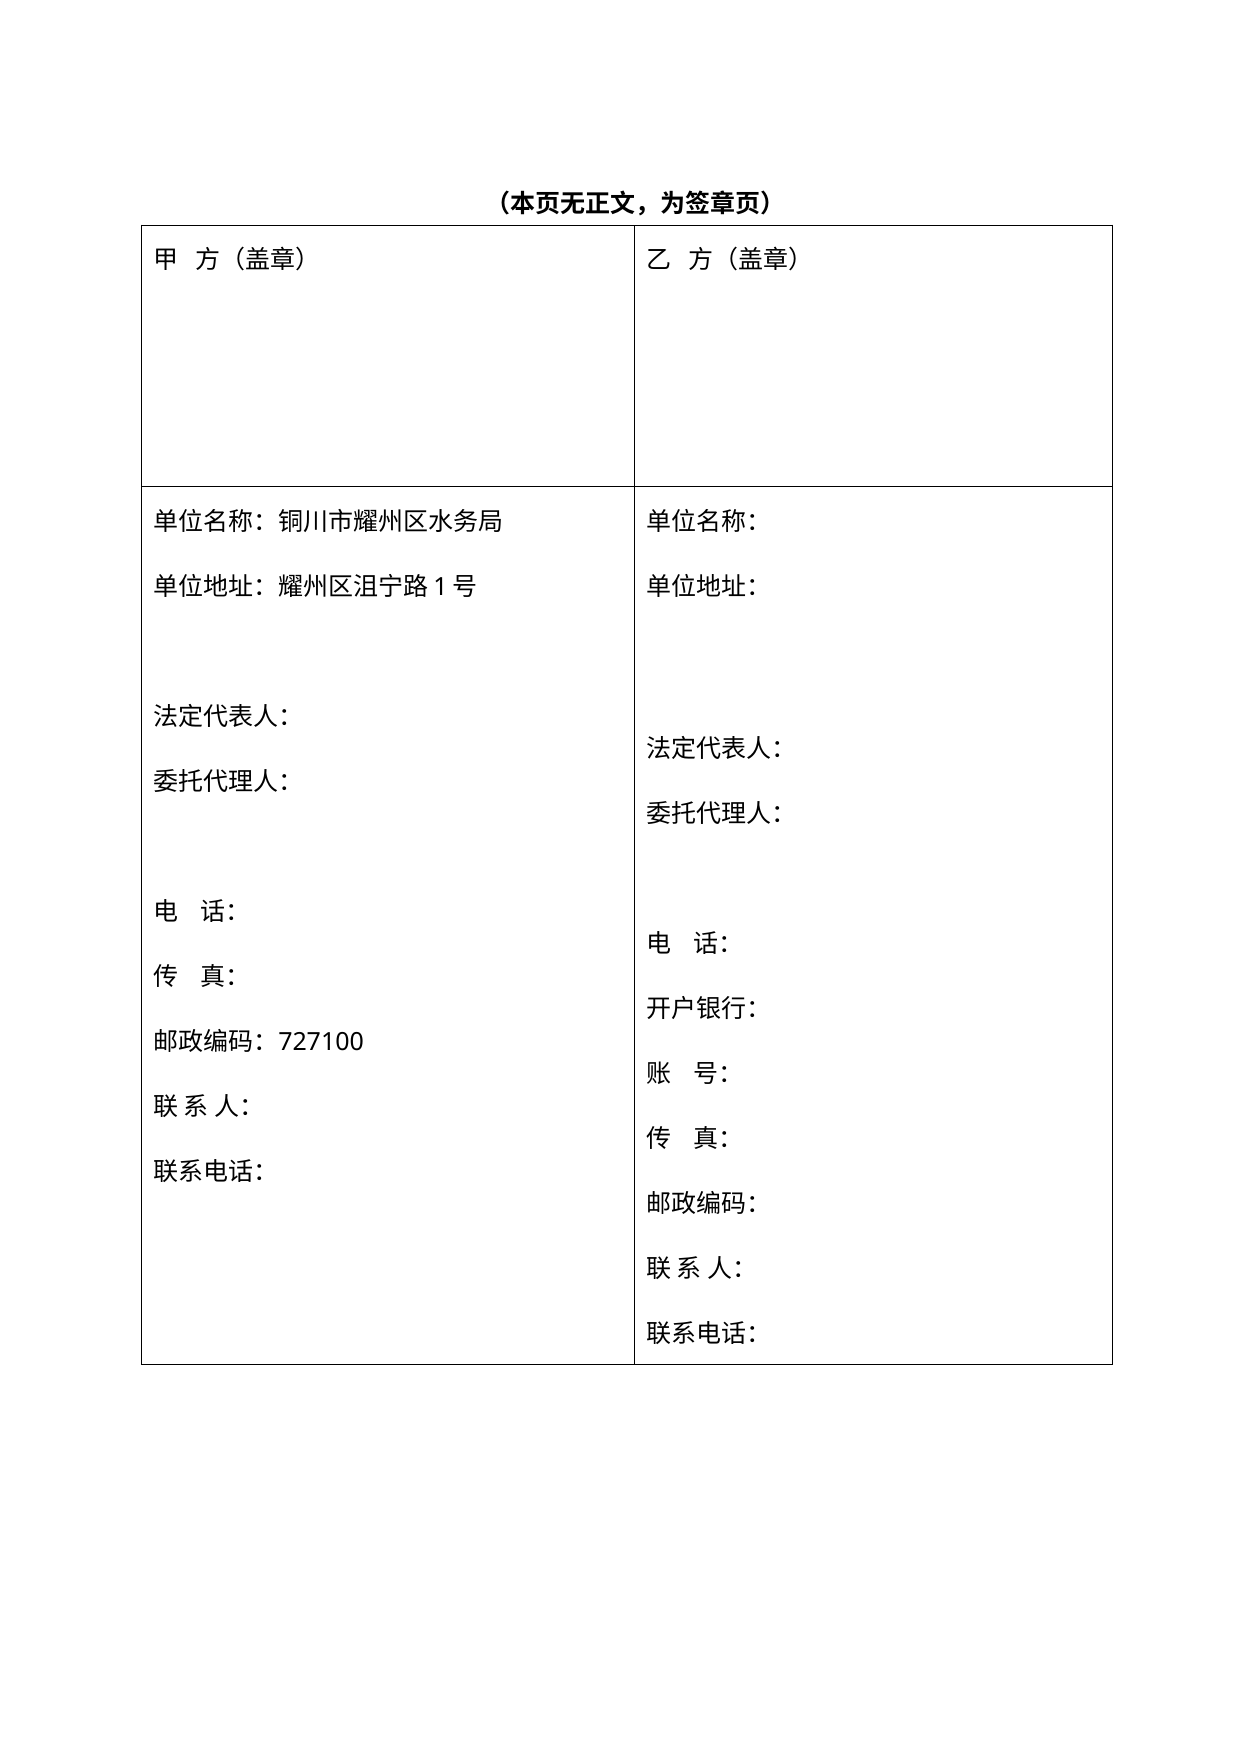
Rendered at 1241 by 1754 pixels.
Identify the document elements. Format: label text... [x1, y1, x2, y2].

table_cell 单位名称：铜川市耀州区水务局 单位地址：耀州区沮宁路1号 法定代表人： 委托代理人： 电 话： 传 真： 邮政编码：727100 联 系 人： 联系电话： [142, 487, 634, 1364]
table_cell 单位名称： 单位地址： 法定代表人： 委托代理人： 电 话： 开户银行： 账 号： 传 真： 邮政编码： 联 系 人： 联系电话： [635, 487, 1112, 1364]
table_header 甲 方（盖章） [142, 226, 634, 486]
table_header 乙 方（盖章） [635, 226, 1112, 486]
text （本页无正文，为签章页） [142, 162, 1128, 224]
